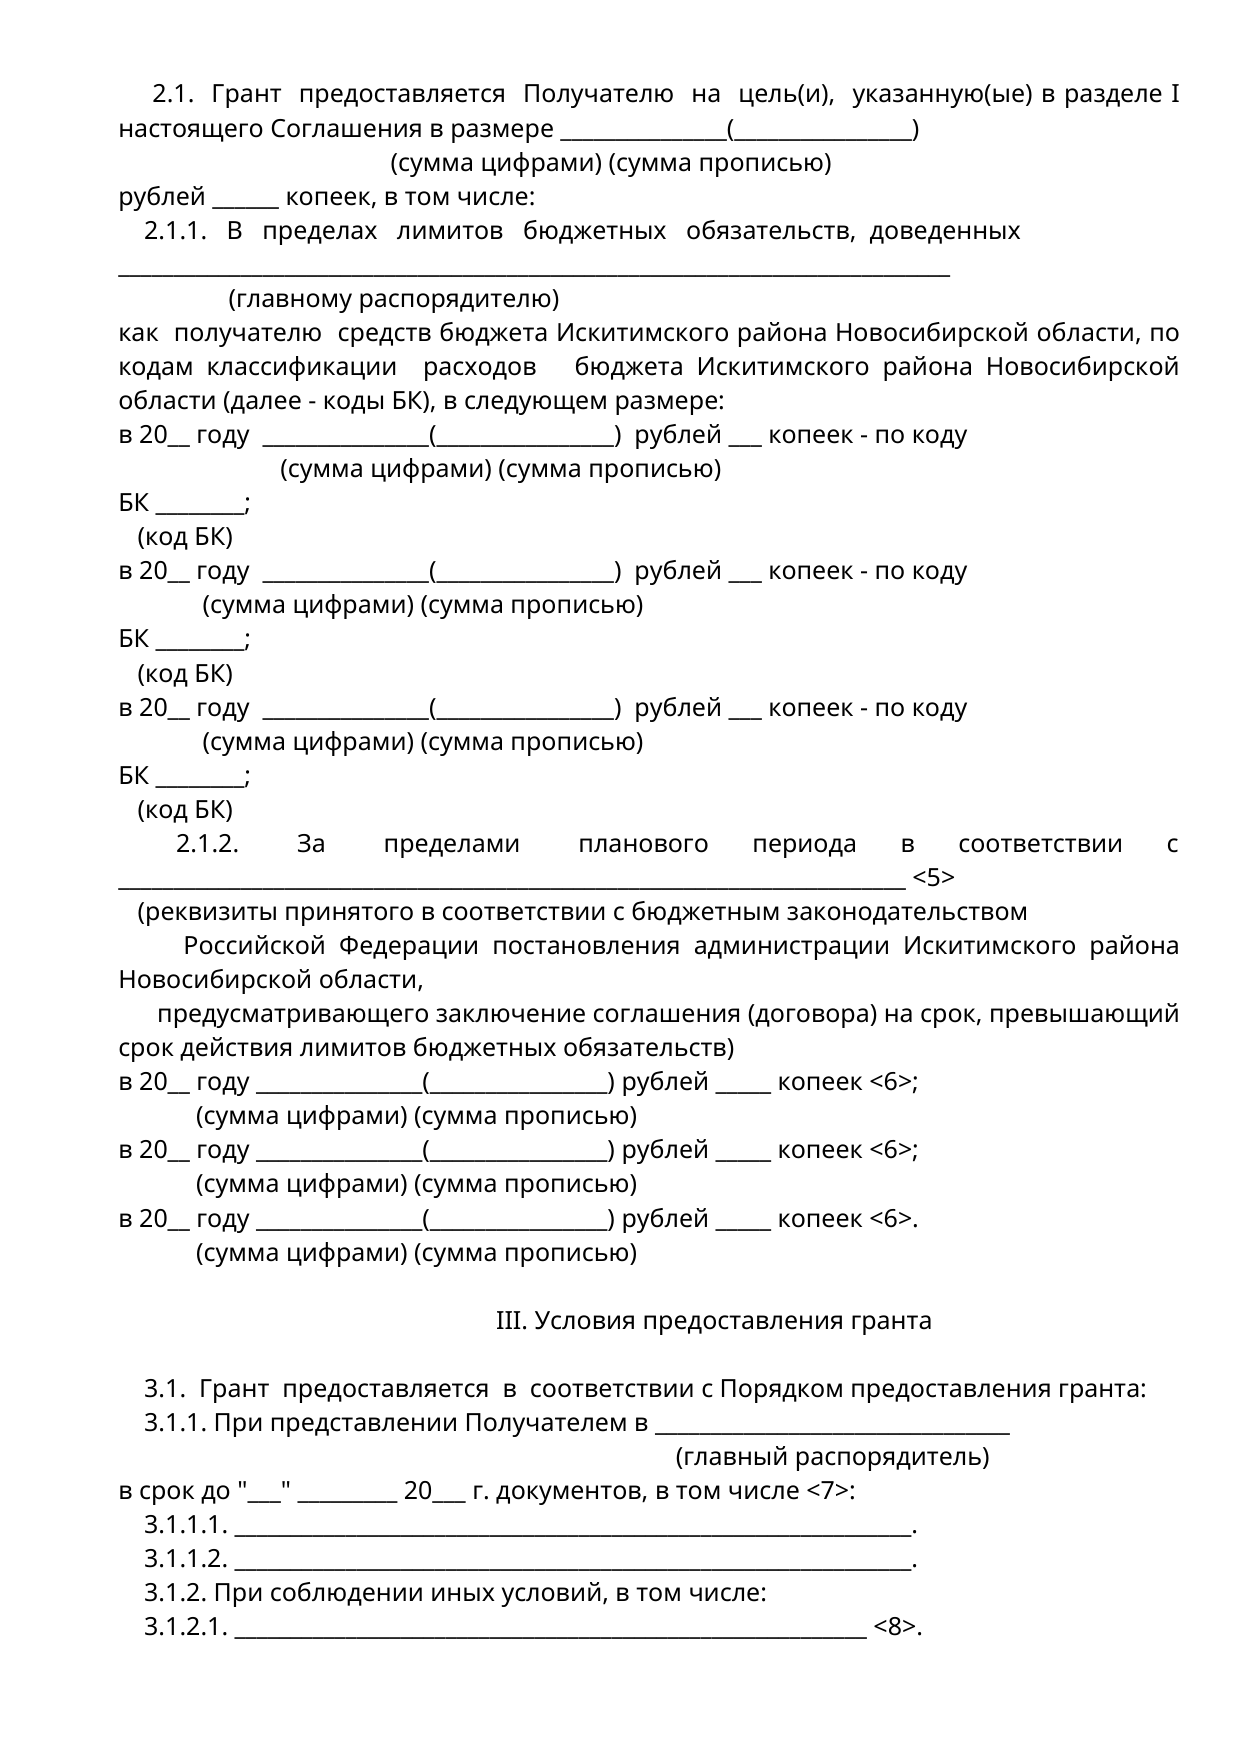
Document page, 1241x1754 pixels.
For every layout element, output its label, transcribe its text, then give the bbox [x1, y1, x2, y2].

text БК ________; [118, 757, 1181, 791]
text (сумма цифрами) (сумма прописью) [118, 451, 1181, 485]
text (главный распорядитель) [118, 1439, 1181, 1473]
text 2.1. Грант предоставляется Получателю на цель(и), указанную(ые) в разделе I настоящего Соглашения в размере _______________(________________) [118, 76, 1181, 144]
text 3.1.1.1. _____________________________________________________________. [118, 1507, 1181, 1541]
text ___________________________________________________________________________ [118, 246, 1181, 281]
text (главному распорядителю) [118, 281, 1181, 314]
text в 20__ году _______________(________________) рублей _____ копеек <6>; [118, 1064, 1181, 1098]
text III. Условия предоставления гранта [118, 1302, 1181, 1336]
text Российской Федерации постановления администрации Искитимского района Новосибирской области, [118, 928, 1181, 996]
text БК ________; [118, 485, 1181, 519]
text 3.1.2.1. _________________________________________________________ <8>. [118, 1609, 1181, 1643]
text (сумма цифрами) (сумма прописью) [118, 723, 1181, 757]
text (код БК) [118, 519, 1181, 553]
text рублей ______ копеек, в том числе: [118, 178, 1181, 212]
text 3.1.2. При соблюдении иных условий, в том числе: [118, 1575, 1181, 1609]
text в 20__ году _______________(________________) рублей ___ копеек - по коду [118, 689, 1181, 723]
text 2.1.2. За пределами планового периода в соответствии с _______________________________________________________________________ <5> [118, 826, 1181, 894]
text 3.1.1. При представлении Получателем в ________________________________ [118, 1404, 1181, 1439]
text 2.1.1. В пределах лимитов бюджетных обязательств, доведенных [118, 212, 1181, 246]
text (код БК) [118, 655, 1181, 689]
text (сумма цифрами) (сумма прописью) [118, 1098, 1181, 1132]
text предусматривающего заключение соглашения (договора) на срок, превышающий срок действия лимитов бюджетных обязательств) [118, 996, 1181, 1064]
text (реквизиты принятого в соответствии с бюджетным законодательством [118, 894, 1181, 928]
text 3.1.1.2. _____________________________________________________________. [118, 1541, 1181, 1575]
text как получателю средств бюджета Искитимского района Новосибирской области, по кодам классификации расходов бюджета Искитимского района Новосибирской области (далее - коды БК), в следующем размере: [118, 314, 1181, 417]
text в 20__ году _______________(________________) рублей _____ копеек <6>; [118, 1132, 1181, 1166]
text БК ________; [118, 621, 1181, 655]
text в 20__ году _______________(________________) рублей _____ копеек <6>. [118, 1200, 1181, 1234]
text в срок до "___" _________ 20___ г. документов, в том числе <7>: [118, 1473, 1181, 1507]
text (сумма цифрами) (сумма прописью) [118, 1234, 1181, 1268]
text в 20__ году _______________(________________) рублей ___ копеек - по коду [118, 553, 1181, 587]
text 3.1. Грант предоставляется в соответствии с Порядком предоставления гранта: [118, 1371, 1181, 1404]
text в 20__ году _______________(________________) рублей ___ копеек - по коду [118, 417, 1181, 451]
text (сумма цифрами) (сумма прописью) [118, 1166, 1181, 1200]
text (сумма цифрами) (сумма прописью) [118, 144, 1181, 178]
text (сумма цифрами) (сумма прописью) [118, 587, 1181, 621]
text (код БК) [118, 791, 1181, 826]
